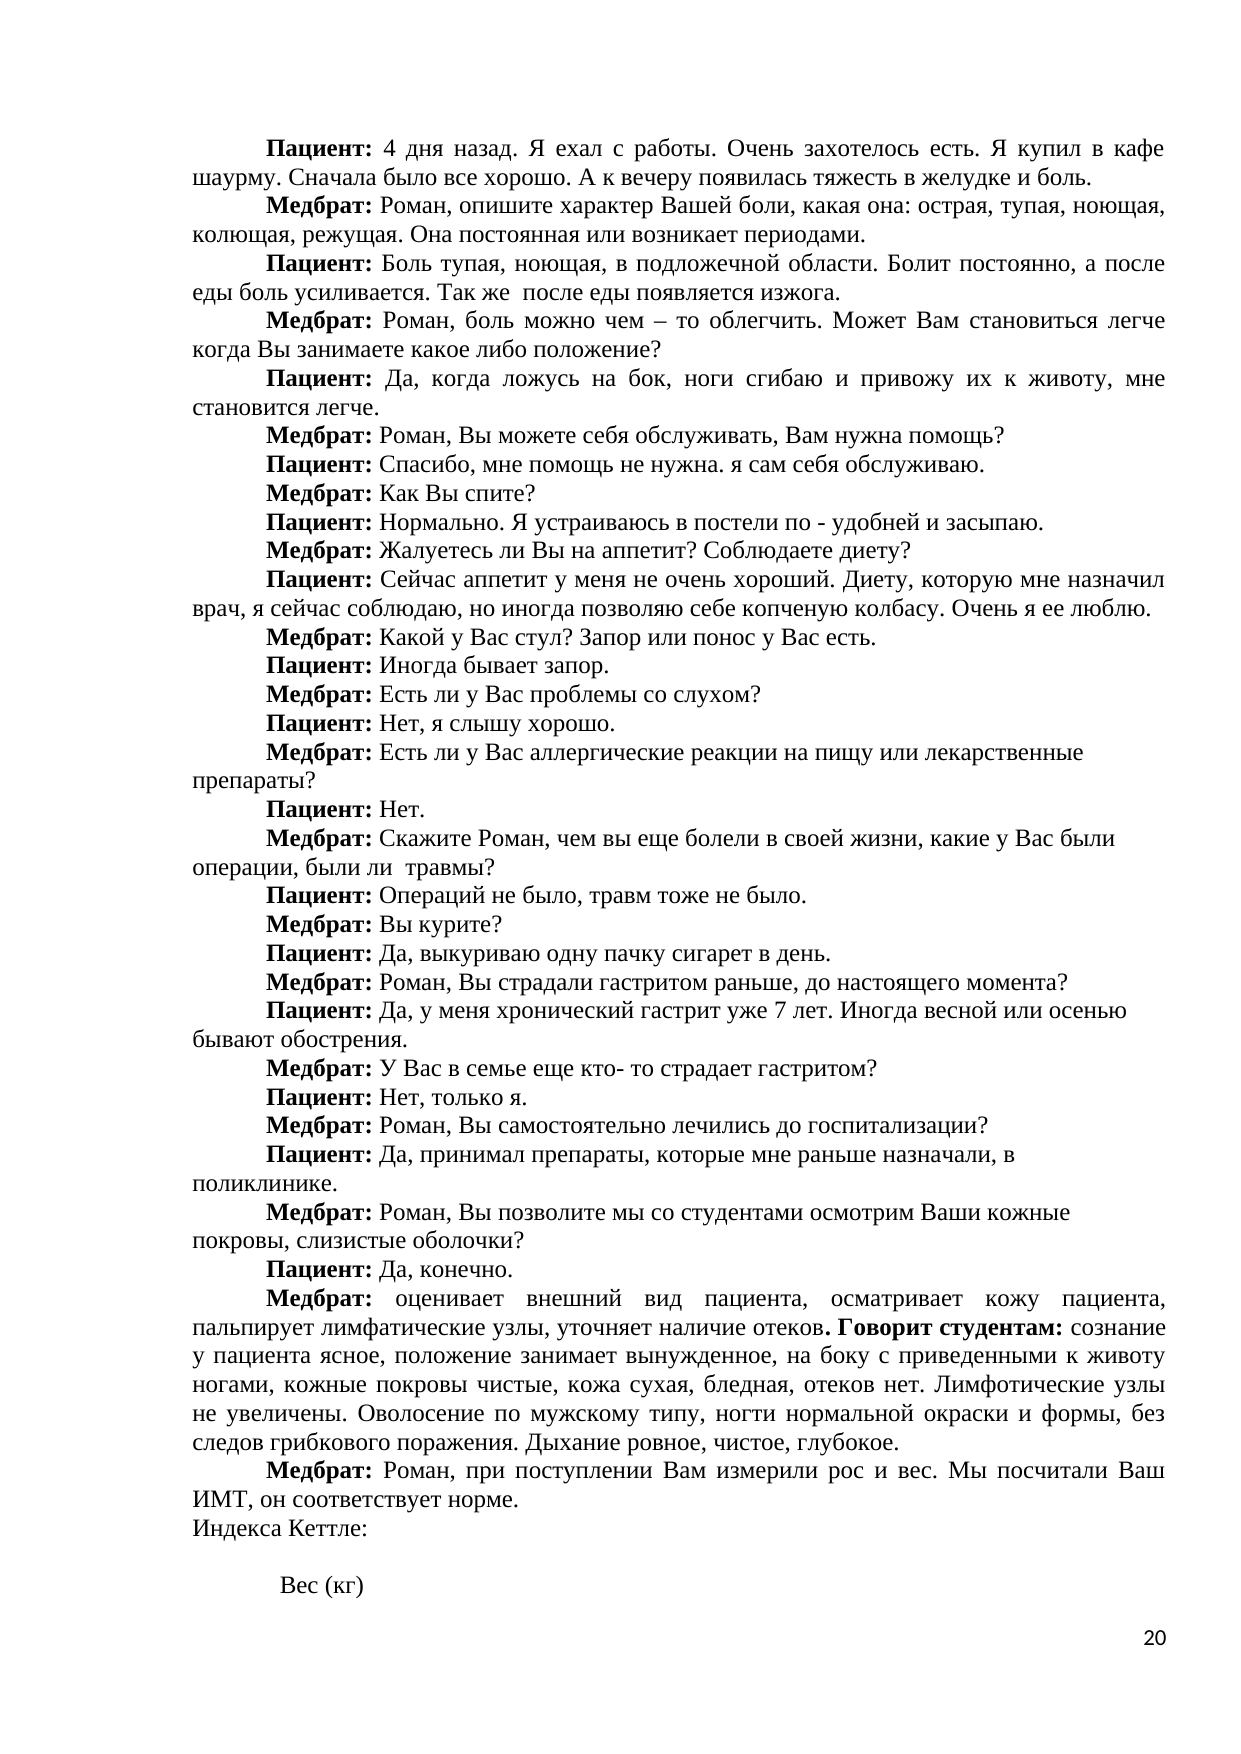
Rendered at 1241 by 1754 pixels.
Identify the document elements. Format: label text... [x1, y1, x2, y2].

text Пациент: Да, выкуриваю одну пачку сигарет в день. [192, 938, 1166, 967]
text Пациент: Нормально. Я устраиваюсь в постели по - удобней и засыпаю. [192, 507, 1166, 535]
text Пациент: Да, когда ложусь на бок, ноги сгибаю и привожу их к животу, мне становится легче. [192, 363, 1166, 420]
text Пациент: 4 дня назад. Я ехал с работы. Очень захотелось есть. Я купил в кафе шаурму. Сначала было все хорошо. А к вечеру появилась тяжесть в желудке и боль. [192, 133, 1166, 190]
text Медбрат: Есть ли у Вас проблемы со слухом? [192, 679, 1166, 708]
text Медбрат: Роман, при поступлении Вам измерили рос и вес. Мы посчитали Ваш ИМТ, он соответствует норме. [192, 1455, 1166, 1513]
text Медбрат: Роман, Вы позволите мы со студентами осмотрим Ваши кожные покровы, слизистые оболочки? [192, 1197, 1166, 1254]
text Вес (кг) [192, 1570, 1166, 1599]
text Медбрат: Есть ли у Вас аллергические реакции на пищу или лекарственные препараты? [192, 737, 1166, 794]
text Медбрат: Роман, Вы самостоятельно лечились до госпитализации? [192, 1110, 1166, 1139]
text Медбрат: оценивает внешний вид пациента, осматривает кожу пациента, пальпирует лимфатические узлы, уточняет наличие отеков. Говорит студентам: сознание у пациента ясное, положение занимает вынужденное, на боку с приведенными к животу ногами, кожные покровы чистые, кожа сухая, бледная, отеков нет. Лимфотические узлы не увеличены. Оволосение по мужскому типу, ногти нормальной окраски и формы, без следов грибкового поражения. Дыхание ровное, чистое, глубокое. [192, 1283, 1166, 1455]
text Пациент: Боль тупая, ноющая, в подложечной области. Болит постоянно, а после еды боль усиливается. Так же после еды появляется изжога. [192, 248, 1166, 305]
text Медбрат: Скажите Роман, чем вы еще болели в своей жизни, какие у Вас были операции, были ли травмы? [192, 823, 1166, 880]
text Пациент: Да, у меня хронический гастрит уже 7 лет. Иногда весной или осенью бывают обострения. [192, 995, 1166, 1053]
text Пациент: Нет, я слышу хорошо. [192, 708, 1166, 737]
text Медбрат: Как Вы спите? [192, 478, 1166, 507]
text Медбрат: Роман, боль можно чем – то облегчить. Может Вам становиться легче когда Вы занимаете какое либо положение? [192, 305, 1166, 363]
text Пациент: Сейчас аппетит у меня не очень хороший. Диету, которую мне назначил врач, я сейчас соблюдаю, но иногда позволяю себе копченую колбасу. Очень я ее люблю. [192, 564, 1166, 622]
text Пациент: Да, конечно. [192, 1254, 1166, 1283]
text Пациент: Нет. [192, 794, 1166, 823]
text Пациент: Операций не было, травм тоже не было. [192, 880, 1166, 909]
text Индекса Кеттле: [192, 1513, 1166, 1542]
text Медбрат: У Вас в семье еще кто- то страдает гастритом? [192, 1053, 1166, 1082]
text Пациент: Нет, только я. [192, 1082, 1166, 1110]
text Пациент: Иногда бывает запор. [192, 650, 1166, 679]
text Медбрат: Жалуетесь ли Вы на аппетит? Соблюдаете диету? [192, 535, 1166, 564]
text Медбрат: Роман, Вы можете себя обслуживать, Вам нужна помощь? [192, 420, 1166, 449]
text Медбрат: Роман, опишите характер Вашей боли, какая она: острая, тупая, ноющая, колющая, режущая. Она постоянная или возникает периодами. [192, 190, 1166, 248]
text Медбрат: Вы курите? [192, 909, 1166, 938]
text Пациент: Да, принимал препараты, которые мне раньше назначали, в поликлинике. [192, 1139, 1166, 1197]
text Медбрат: Какой у Вас стул? Запор или понос у Вас есть. [192, 622, 1166, 650]
text Пациент: Спасибо, мне помощь не нужна. я сам себя обслуживаю. [192, 449, 1166, 478]
text Медбрат: Роман, Вы страдали гастритом раньше, до настоящего момента? [192, 967, 1166, 995]
